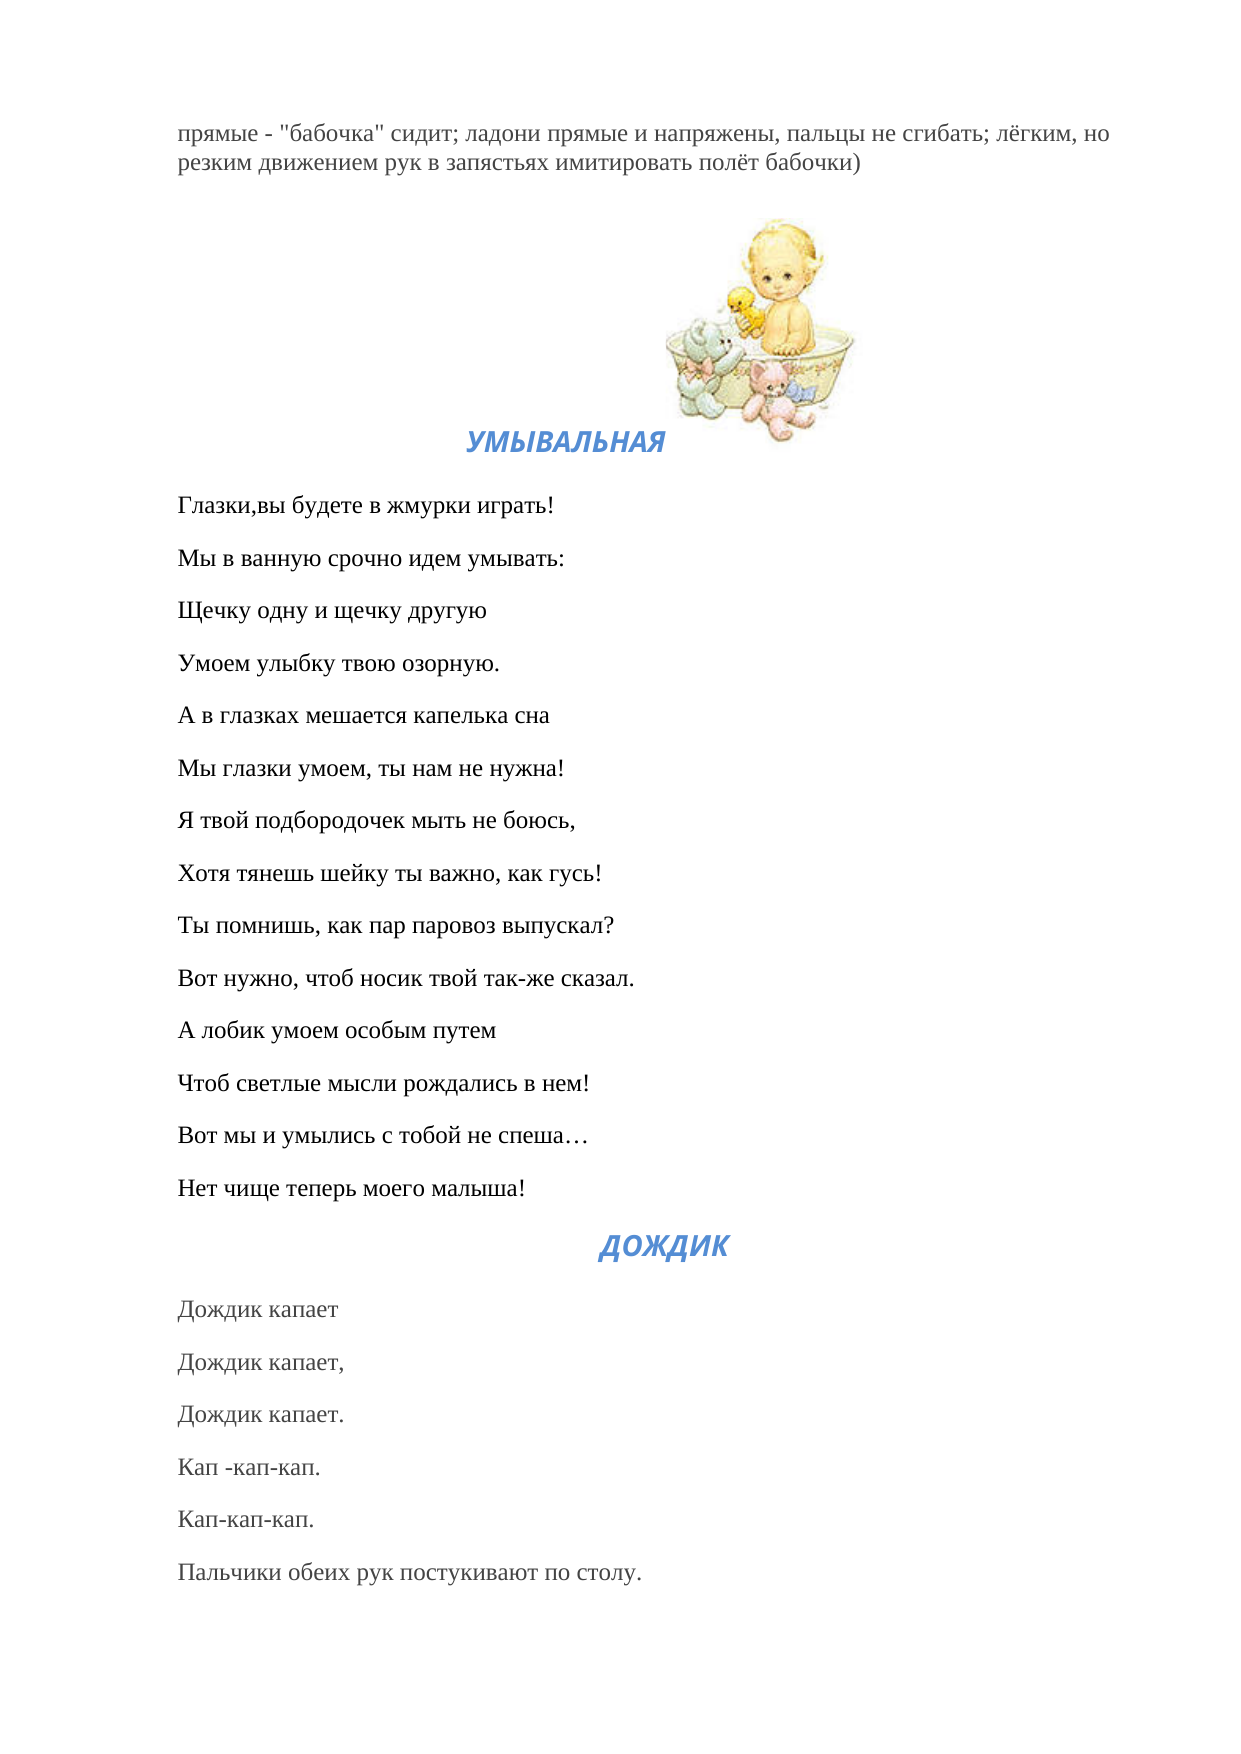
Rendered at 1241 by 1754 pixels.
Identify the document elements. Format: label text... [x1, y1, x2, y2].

text Нет чище теперь моего малыша! [177, 1173, 1152, 1202]
text Умоем улыбку твою озорную. [177, 648, 1152, 677]
text Я твой подбородочек мыть не боюсь, [177, 806, 1152, 834]
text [177, 118, 1152, 176]
text Кап-кап-кап. [177, 1504, 1152, 1533]
text Глазки,вы будете в жмурки играть! [177, 491, 1152, 519]
text Ты помнишь, как пар паровоз выпускал? [177, 911, 1152, 939]
text Щечку одну и щечку другую [177, 596, 1152, 624]
text Мы глазки умоем, ты нам не нужна! [177, 753, 1152, 782]
text Дождик капает, [177, 1347, 1152, 1376]
text А в глазках мешается капелька сна [177, 701, 1152, 729]
text Кап -кап-кап. [177, 1452, 1152, 1481]
text Чтоб светлые мысли рождались в нем! [177, 1068, 1152, 1097]
picture [665, 218, 863, 453]
text Дождик капает [177, 1294, 1152, 1323]
text Мы в ванную срочно идем умывать: [177, 543, 1152, 572]
text Вот мы и умылись с тобой не спеша… [177, 1121, 1152, 1149]
text УМЫВАЛЬНАЯ [177, 218, 1152, 461]
text Хотя тянешь шейку ты важно, как гусь! [177, 858, 1152, 887]
text Дождик капает. [177, 1399, 1152, 1428]
text Вот нужно, чтоб носик твой так-же сказал. [177, 963, 1152, 992]
text А лобик умоем особым путем [177, 1016, 1152, 1044]
text Пальчики обеих рук постукивают по столу. [177, 1557, 1152, 1586]
text ДОЖДИК [177, 1226, 1152, 1265]
